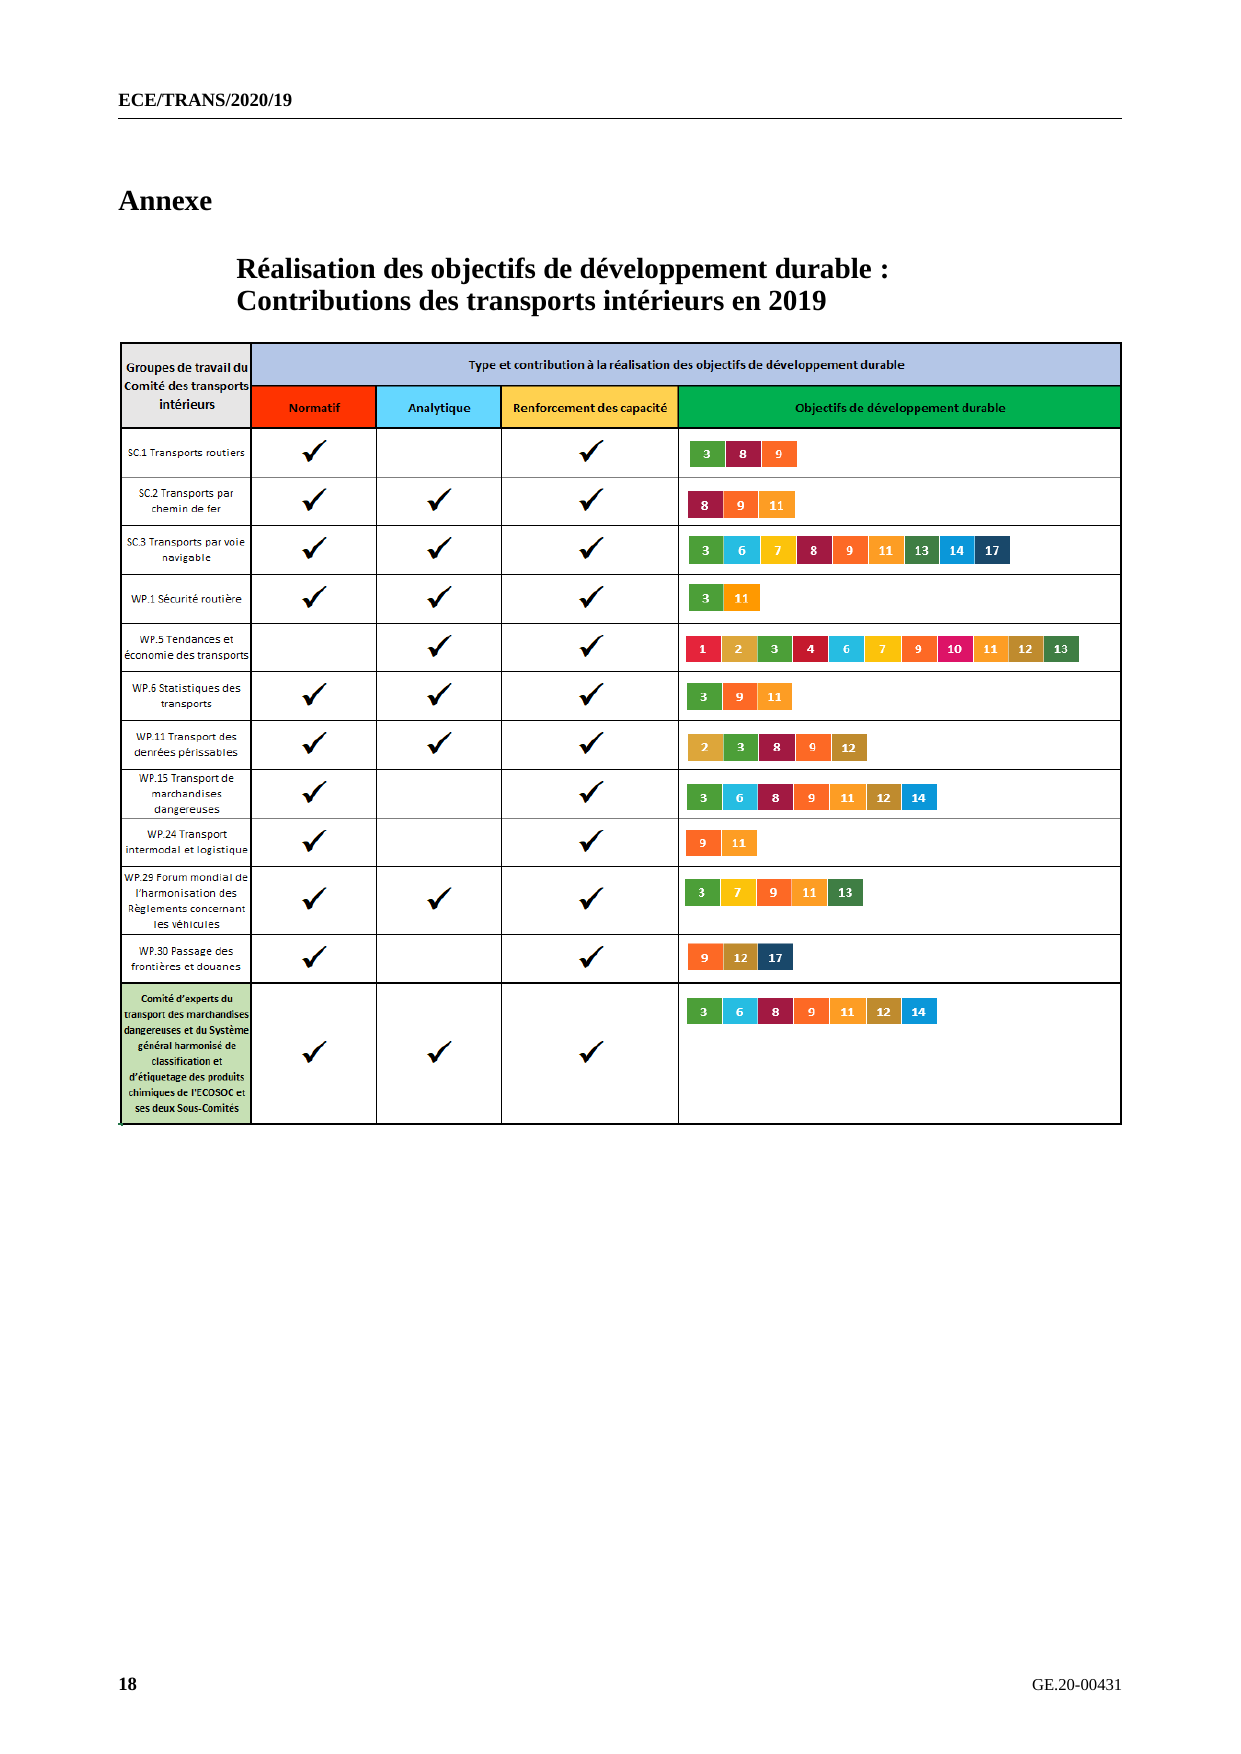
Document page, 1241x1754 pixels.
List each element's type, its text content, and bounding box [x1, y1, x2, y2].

text Annexe [118, 185, 1004, 216]
text Réalisation des objectifs de développement durable : Contributions des transports intérieurs en 2019 [118, 254, 1004, 316]
picture [118, 341, 1123, 1126]
